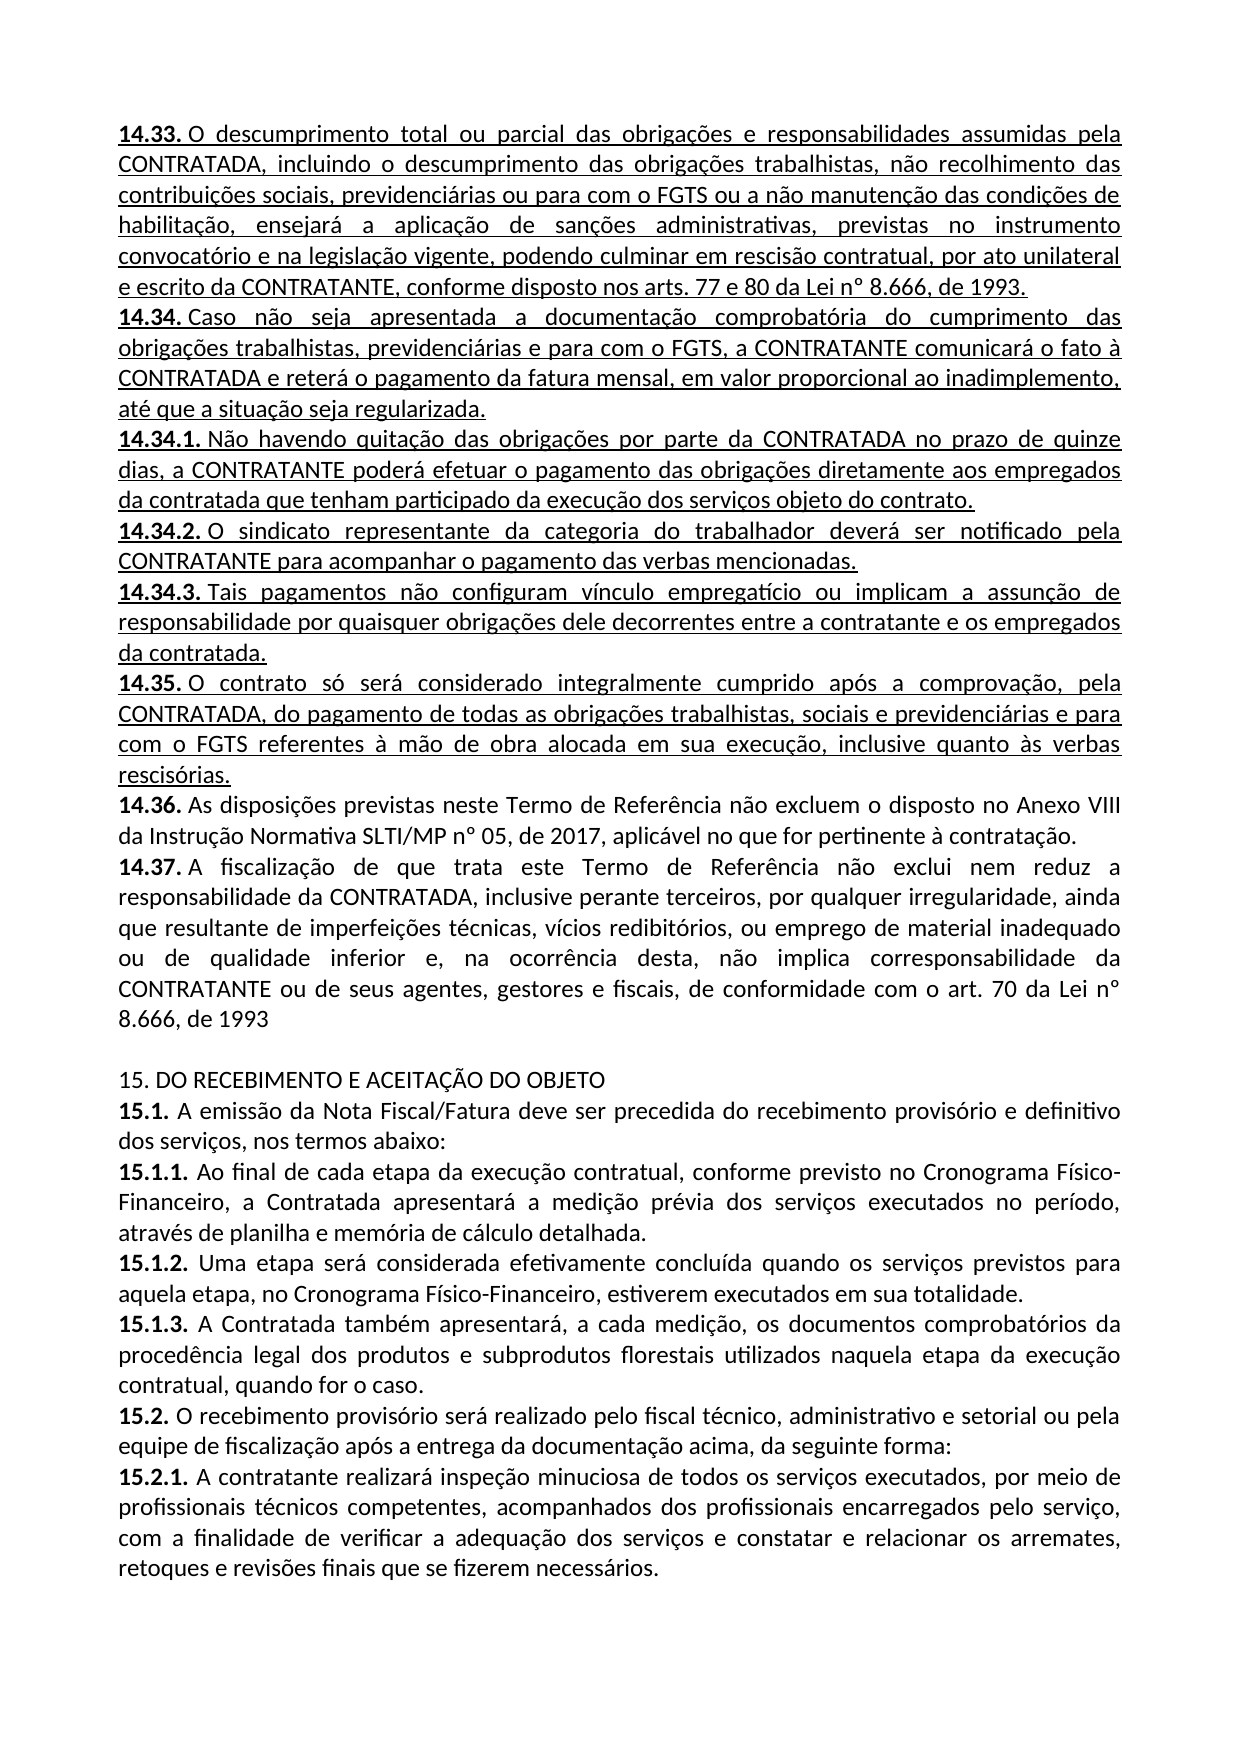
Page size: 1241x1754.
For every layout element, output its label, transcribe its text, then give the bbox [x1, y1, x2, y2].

text 15.1. A emissão da Nota Fiscal/Fatura deve ser precedida do recebimento provisório e definitivo dos serviços, nos termos abaixo: [118, 1095, 1122, 1156]
text 14.35. O contrato só será considerado integralmente cumprido após a comprovação, pela CONTRATADA, do pagamento de todas as obrigações trabalhistas, sociais e previdenciárias e para com o FGTS referentes à mão de obra alocada em sua execução, inclusive quanto às verbas rescisórias. [118, 756, 1122, 789]
text 14.36. As disposições previstas neste Termo de Referência não excluem o disposto no Anexo VIII da Instrução Normativa SLTI/MP nº 05, de 2017, aplicável no que for pertinente à contratação. [118, 789, 1122, 851]
text 14.34.3. Tais pagamentos não configuram vínculo empregatício ou implicam a assunção de responsabilidade por quaisquer obrigações dele decorrentes entre a contratante e os empregados da contratada. [118, 634, 1122, 667]
text 14.34. Caso não seja apresentada a documentação comprobatória do cumprimento das obrigações trabalhistas, previdenciárias e para com o FGTS, a CONTRATANTE comunicará o fato à CONTRATADA e reterá o pagamento da fatura mensal, em valor proporcional ao inadimplemento, até que a situação seja regularizada. [118, 329, 1122, 358]
text 14.34.1. Não havendo quitação das obrigações por parte da CONTRATADA no prazo de quinze dias, a CONTRATANTE poderá efetuar o pagamento das obrigações diretamente aos empregados da contratada que tenham participado da execução dos serviços objeto do contrato. [118, 423, 1122, 449]
text 14.34.1. Não havendo quitação das obrigações por parte da CONTRATADA no prazo de quinze dias, a CONTRATANTE poderá efetuar o pagamento das obrigações diretamente aos empregados da contratada que tenham participado da execução dos serviços objeto do contrato. [118, 481, 1122, 515]
text 15. DO RECEBIMENTO E ACEITAÇÃO DO OBJETO [118, 1064, 1122, 1095]
text 14.35. O contrato só será considerado integralmente cumprido após a comprovação, pela CONTRATADA, do pagamento de todas as obrigações trabalhistas, sociais e previdenciárias e para com o FGTS referentes à mão de obra alocada em sua execução, inclusive quanto às verbas rescisórias. [118, 667, 1122, 694]
text 15.1.1. Ao final de cada etapa da execução contratual, conforme previsto no Cronograma Físico-Financeiro, a Contratada apresentará a medição prévia dos serviços executados no período, através de planilha e memória de cálculo detalhada. [118, 1156, 1122, 1247]
text 14.34.2. O sindicato representante da categoria do trabalhador deverá ser notificado pela CONTRATANTE para acompanhar o pagamento das verbas mencionadas. [118, 515, 1122, 541]
text 14.37. A fiscalização de que trata este Termo de Referência não exclui nem reduz a responsabilidade da CONTRATADA, inclusive perante terceiros, por qualquer irregularidade, ainda que resultante de imperfeições técnicas, vícios redibitórios, ou emprego de material inadequado ou de qualidade inferior e, na ocorrência desta, não implica corresponsabilidade da CONTRATANTE ou de seus agentes, gestores e fiscais, de conformidade com o art. 70 da Lei nº 8.666, de 1993 [118, 851, 1122, 1034]
text 14.33. O descumprimento total ou parcial das obrigações e responsabilidades assumidas pela CONTRATADA, incluindo o descumprimento das obrigações trabalhistas, não recolhimento das contribuições sociais, previdenciárias ou para com o FGTS ou a não manutenção das condições de habilitação, ensejará a aplicação de sanções administrativas, previstas no instrumento convocatório e na legislação vigente, podendo culminar em rescisão contratual, por ato unilateral e escrito da CONTRATANTE, conforme disposto nos arts. 77 e 80 da Lei nº 8.666, de 1993. [118, 176, 1122, 236]
text 14.34. Caso não seja apresentada a documentação comprobatória do cumprimento das obrigações trabalhistas, previdenciárias e para com o FGTS, a CONTRATANTE comunicará o fato à CONTRATADA e reterá o pagamento da fatura mensal, em valor proporcional ao inadimplemento, até que a situação seja regularizada. [118, 359, 1122, 423]
text 14.34.2. O sindicato representante da categoria do trabalhador deverá ser notificado pela CONTRATANTE para acompanhar o pagamento das verbas mencionadas. [118, 543, 1122, 576]
text 14.34.3. Tais pagamentos não configuram vínculo empregatício ou implicam a assunção de responsabilidade por quaisquer obrigações dele decorrentes entre a contratante e os empregados da contratada. [118, 576, 1122, 633]
text 15.1.3. A Contratada também apresentará, a cada medição, os documentos comprobatórios da procedência legal dos produtos e subprodutos florestais utilizados naquela etapa da execução contratual, quando for o caso. [118, 1308, 1122, 1400]
text 15.2.1. A contratante realizará inspeção minuciosa de todos os serviços executados, por meio de profissionais técnicos competentes, acompanhados dos profissionais encarregados pelo serviço, com a finalidade de verificar a adequação dos serviços e constatar e relacionar os arremates, retoques e revisões finais que se fizerem necessários. [118, 1461, 1122, 1583]
text 15.1.2. Uma etapa será considerada efetivamente concluída quando os serviços previstos para aquela etapa, no Cronograma Físico-Financeiro, estiverem executados em sua totalidade. [118, 1247, 1122, 1308]
text 14.34.1. Não havendo quitação das obrigações por parte da CONTRATADA no prazo de quinze dias, a CONTRATANTE poderá efetuar o pagamento das obrigações diretamente aos empregados da contratada que tenham participado da execução dos serviços objeto do contrato. [118, 451, 1122, 480]
text 15.2. O recebimento provisório será realizado pelo fiscal técnico, administrativo e setorial ou pela equipe de fiscalização após a entrega da documentação acima, da seguinte forma: [118, 1400, 1122, 1461]
text 14.33. O descumprimento total ou parcial das obrigações e responsabilidades assumidas pela CONTRATADA, incluindo o descumprimento das obrigações trabalhistas, não recolhimento das contribuições sociais, previdenciárias ou para com o FGTS ou a não manutenção das condições de habilitação, ensejará a aplicação de sanções administrativas, previstas no instrumento convocatório e na legislação vigente, podendo culminar em rescisão contratual, por ato unilateral e escrito da CONTRATANTE, conforme disposto nos arts. 77 e 80 da Lei nº 8.666, de 1993. [118, 237, 1122, 301]
text 14.35. O contrato só será considerado integralmente cumprido após a comprovação, pela CONTRATADA, do pagamento de todas as obrigações trabalhistas, sociais e previdenciárias e para com o FGTS referentes à mão de obra alocada em sua execução, inclusive quanto às verbas rescisórias. [118, 726, 1122, 755]
text 14.34. Caso não seja apresentada a documentação comprobatória do cumprimento das obrigações trabalhistas, previdenciárias e para com o FGTS, a CONTRATANTE comunicará o fato à CONTRATADA e reterá o pagamento da fatura mensal, em valor proporcional ao inadimplemento, até que a situação seja regularizada. [118, 301, 1122, 327]
text 14.35. O contrato só será considerado integralmente cumprido após a comprovação, pela CONTRATADA, do pagamento de todas as obrigações trabalhistas, sociais e previdenciárias e para com o FGTS referentes à mão de obra alocada em sua execução, inclusive quanto às verbas rescisórias. [118, 695, 1122, 724]
